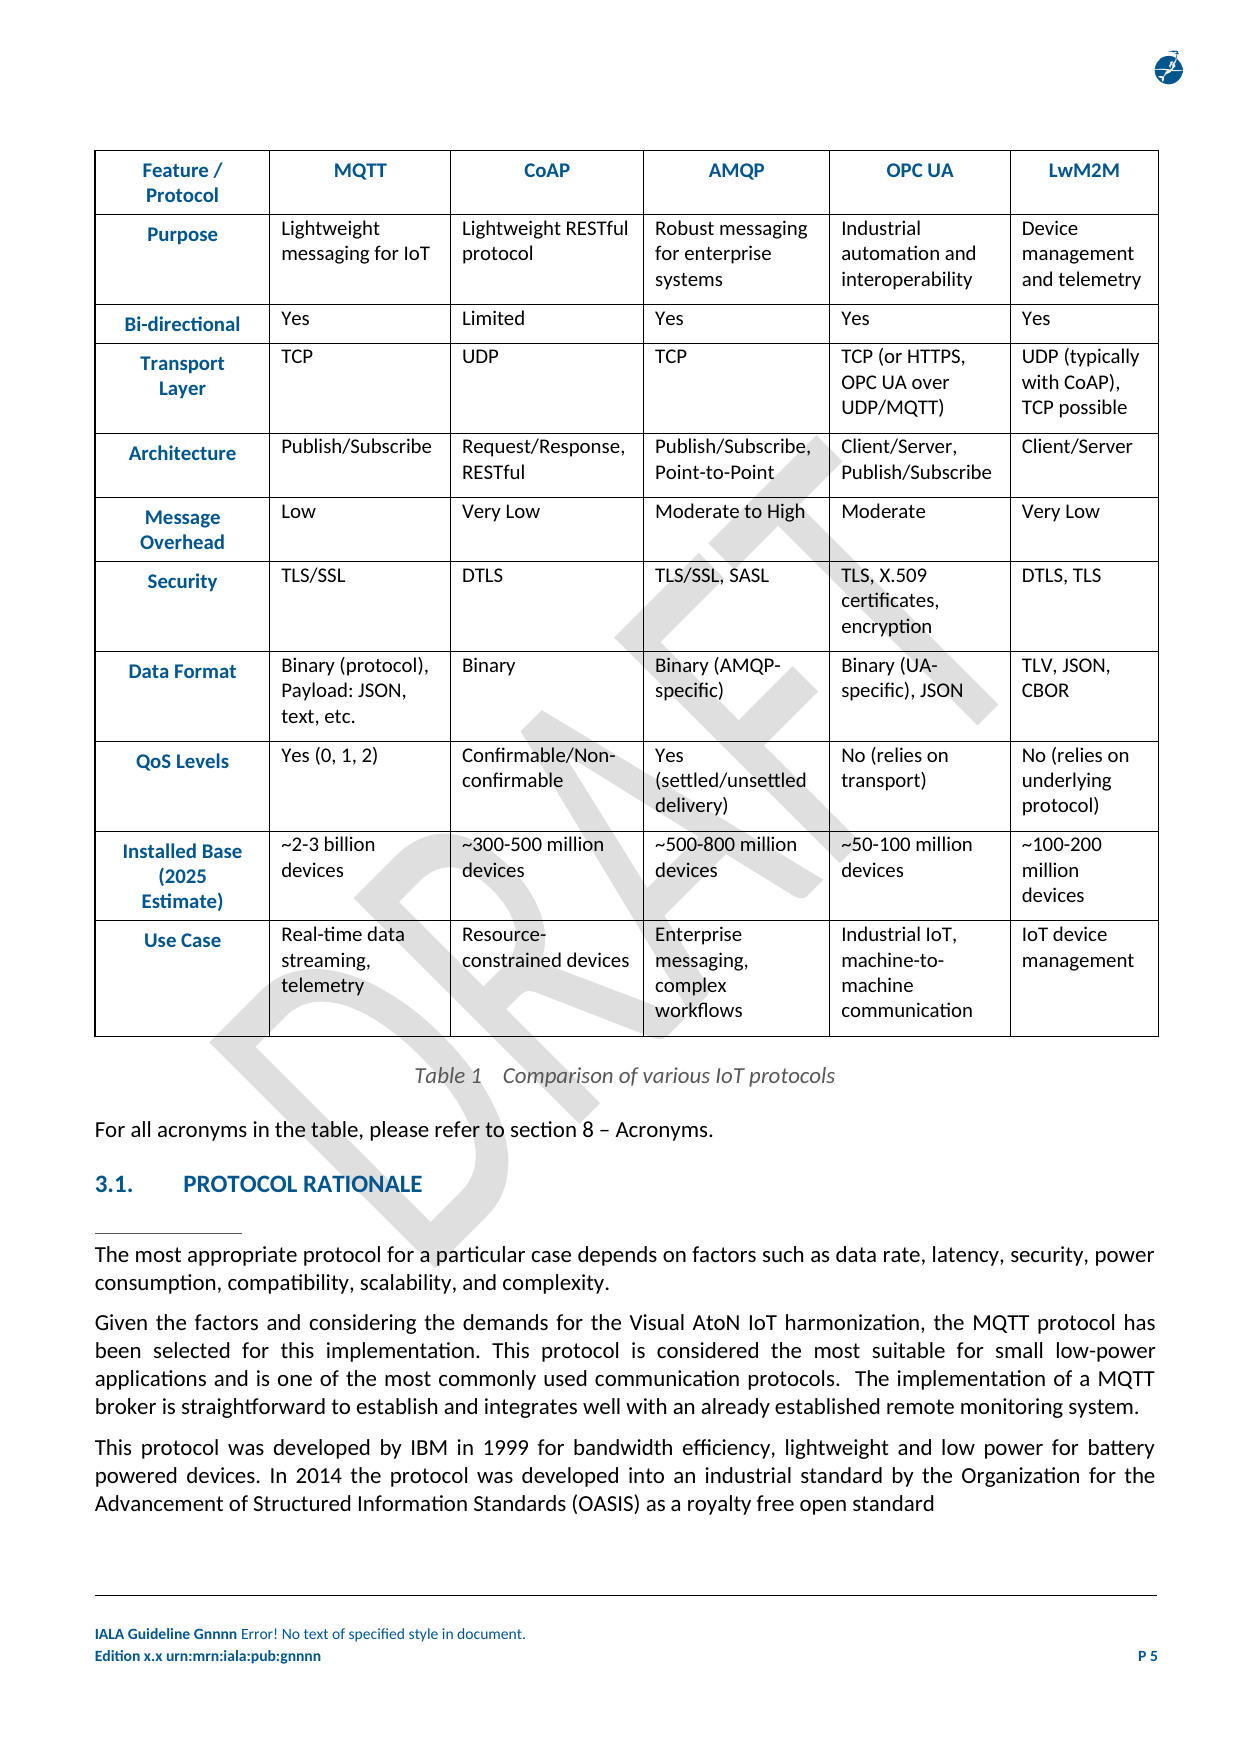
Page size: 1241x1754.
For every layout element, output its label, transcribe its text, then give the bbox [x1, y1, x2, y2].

table_cell Yes [644, 305, 829, 343]
table_cell UDP [451, 344, 643, 432]
table_cell No (relies on underlying protocol) [1011, 742, 1158, 831]
table_cell TCP [270, 344, 450, 432]
table_cell Yes [830, 305, 1010, 343]
subtitle Protocol Rationale [94, 1168, 1157, 1198]
table_cell Low [270, 498, 450, 561]
table_cell ~2-3 billion devices [270, 832, 450, 920]
table_cell Binary (protocol), Payload: JSON, text, etc. [270, 652, 450, 741]
table_cell Robust messaging for enterprise systems [644, 215, 829, 304]
table_cell Bi-directional [96, 305, 269, 343]
table_cell Binary (UA-specific), JSON [830, 652, 1010, 741]
table_cell ~50-100 million devices [830, 832, 1010, 920]
table_cell Use Case [96, 921, 269, 1036]
table_cell Yes (0, 1, 2) [270, 742, 450, 831]
table_cell QoS Levels [96, 742, 269, 831]
text This protocol was developed by IBM in 1999 for bandwidth efficiency, lightweight and low power for battery powered devices. In 2014 the protocol was developed into an industrial standard by the Organization for the Advancement of Structured Information Standards (OASIS) as a royalty free open standard [94, 1433, 1157, 1517]
table_cell Installed Base (2025 Estimate) [96, 832, 269, 920]
table_cell Architecture [96, 434, 269, 497]
table_header AMQP [644, 151, 829, 214]
table_cell Data Format [96, 652, 269, 741]
table_cell Purpose [96, 215, 269, 304]
text The most appropriate protocol for a particular case depends on factors such as data rate, latency, security, power consumption, compatibility, scalability, and complexity. [94, 1240, 1157, 1296]
table_cell Very Low [1011, 498, 1158, 561]
table_cell Industrial automation and interoperability [830, 215, 1010, 304]
table_cell Moderate [830, 498, 1010, 561]
table_cell Publish/Subscribe [270, 434, 450, 497]
table_cell TLS, X.509 certificates, encryption [830, 562, 1010, 651]
table_cell Real-time data streaming, telemetry [270, 921, 450, 1036]
table_cell TCP (or HTTPS, OPC UA over UDP/MQTT) [830, 344, 1010, 432]
table_cell Transport Layer [96, 344, 269, 432]
table_cell Binary [451, 652, 643, 741]
table_cell Resource-constrained devices [451, 921, 643, 1036]
table_cell Enterprise messaging, complex workflows [644, 921, 829, 1036]
table_cell Yes [1011, 305, 1158, 343]
table_cell Binary (AMQP-specific) [644, 652, 829, 741]
table_cell DTLS, TLS [1011, 562, 1158, 651]
table_cell Yes (settled/unsettled delivery) [644, 742, 829, 831]
text Given the factors and considering the demands for the Visual AtoN IoT harmonization, the MQTT protocol has been selected for this implementation. This protocol is considered the most suitable for small low-power applications and is one of the most commonly used communication protocols. The implementation of a MQTT broker is straightforward to establish and integrates well with an already established remote monitoring system. [94, 1308, 1157, 1421]
table_cell TLS/SSL [270, 562, 450, 651]
table_cell Request/Response, RESTful [451, 434, 643, 497]
table_header Feature / Protocol [96, 151, 269, 214]
table_cell Moderate to High [644, 498, 829, 561]
table_cell ~100-200 million devices [1011, 832, 1158, 920]
table_cell Lightweight messaging for IoT [270, 215, 450, 304]
table_cell TLS/SSL, SASL [644, 562, 829, 651]
table_header MQTT [270, 151, 450, 214]
table_header LwM2M [1011, 151, 1158, 214]
table_cell Industrial IoT, machine-to-machine communication [830, 921, 1010, 1036]
table_cell IoT device management [1011, 921, 1158, 1036]
picture [1123, 0, 1241, 119]
table_cell UDP (typically with CoAP), TCP possible [1011, 344, 1158, 432]
table_cell Client/Server, Publish/Subscribe [830, 434, 1010, 497]
table_cell Device management and telemetry [1011, 215, 1158, 304]
table_header CoAP [451, 151, 643, 214]
table_cell Client/Server [1011, 434, 1158, 497]
table_cell Very Low [451, 498, 643, 561]
table_cell Yes [270, 305, 450, 343]
table_cell Limited [451, 305, 643, 343]
table_cell ~500-800 million devices [644, 832, 829, 920]
table_cell Message Overhead [96, 498, 269, 561]
table_cell No (relies on transport) [830, 742, 1010, 831]
text For all acronyms in the table, please refer to section 8 – Acronyms. [94, 1115, 1157, 1143]
table_cell Security [96, 562, 269, 651]
table_cell Lightweight RESTful protocol [451, 215, 643, 304]
table_cell TCP [644, 344, 829, 432]
table_header OPC UA [830, 151, 1010, 214]
text Comparison of various IoT protocols [94, 1062, 1157, 1090]
table_cell DTLS [451, 562, 643, 651]
table_cell Publish/Subscribe, Point-to-Point [644, 434, 829, 497]
table_cell ~300-500 million devices [451, 832, 643, 920]
table_cell Confirmable/Non-confirmable [451, 742, 643, 831]
table_cell TLV, JSON, CBOR [1011, 652, 1158, 741]
